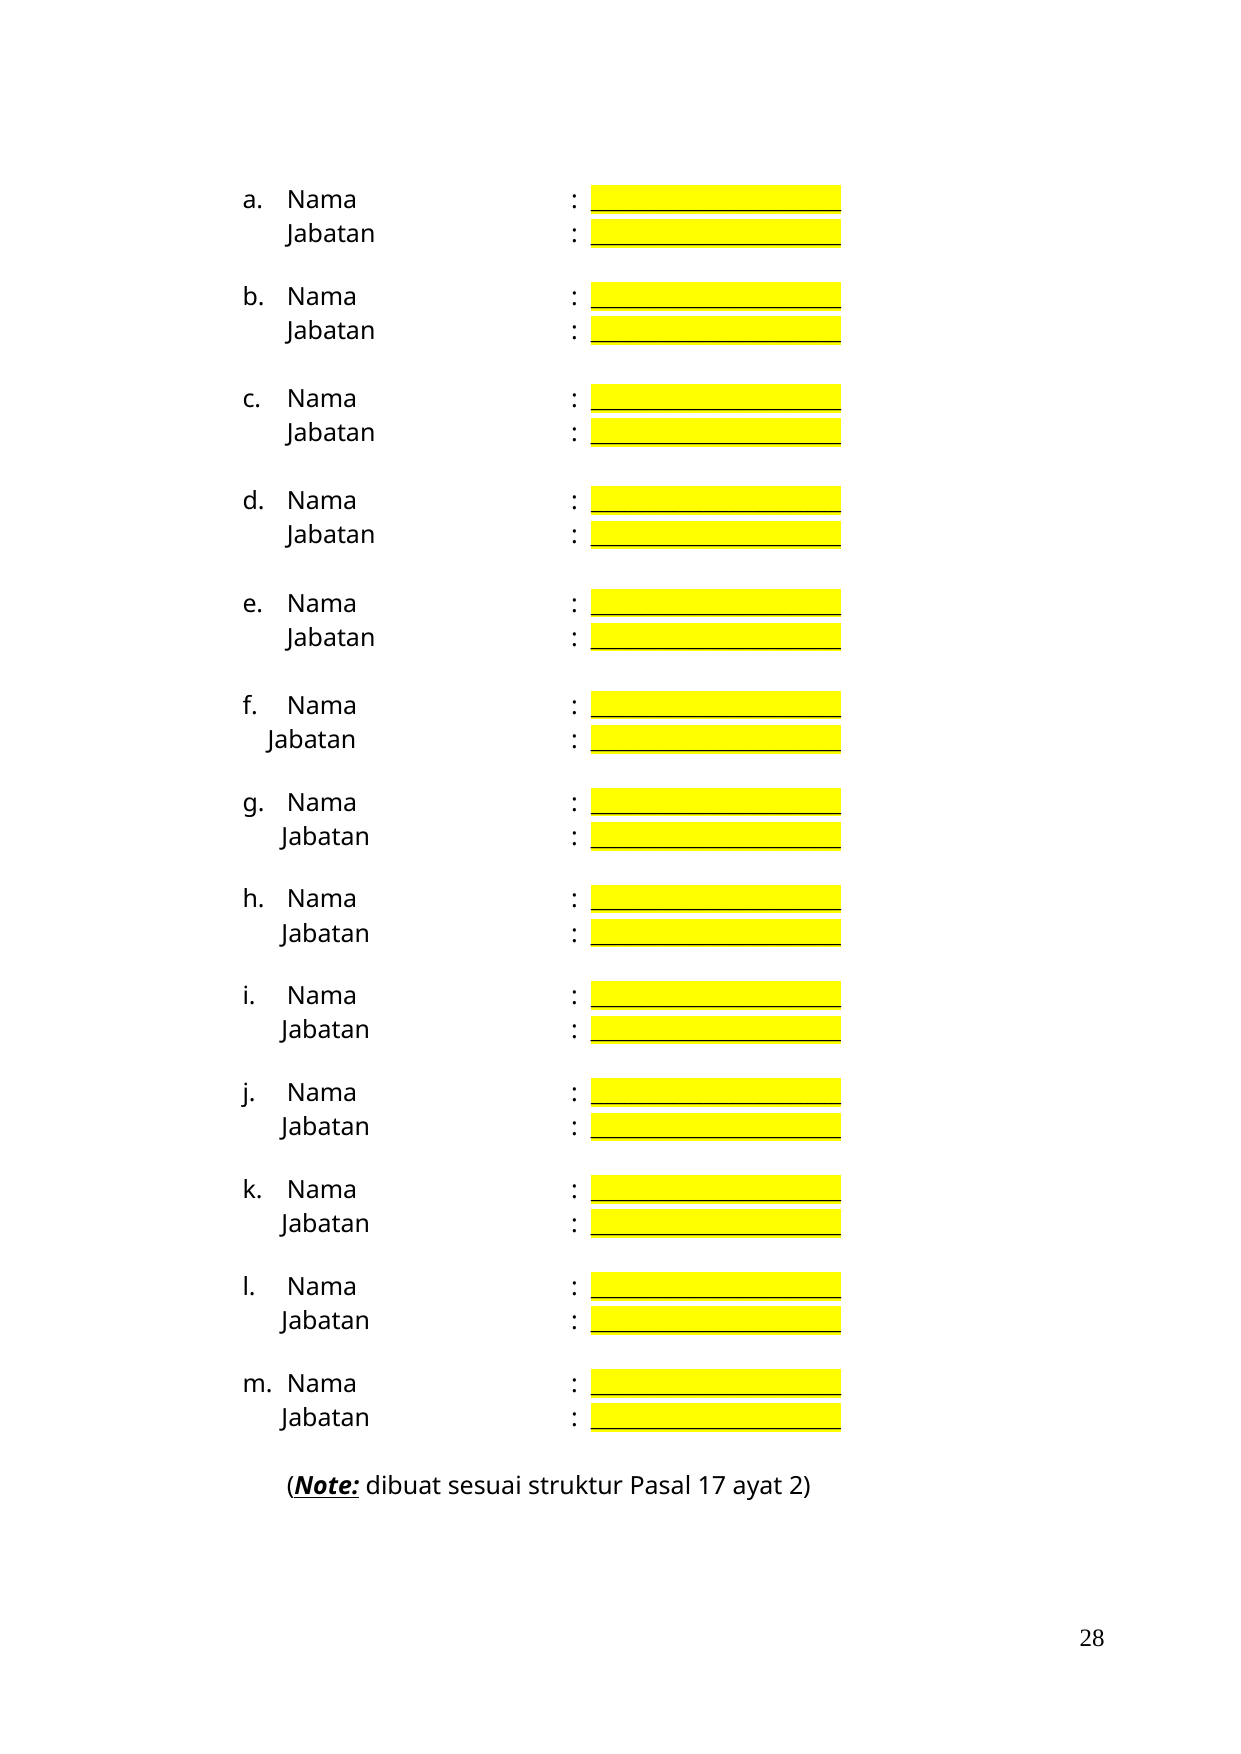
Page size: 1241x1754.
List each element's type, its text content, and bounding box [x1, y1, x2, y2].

text Jabatan : ____________________ [242, 1109, 1104, 1143]
text Jabatan : ____________________ [242, 1303, 1104, 1337]
list Nama : ____________________ [242, 881, 1104, 915]
list Nama : ____________________ [242, 1075, 1104, 1109]
text Jabatan : ____________________ [242, 1399, 1104, 1434]
list Nama : ____________________ [242, 483, 1104, 517]
list Nama : ____________________ [242, 978, 1104, 1012]
list Jabatan : ____________________ [287, 517, 1104, 551]
list Jabatan : ____________________ [287, 619, 1104, 653]
text Jabatan : ____________________ [242, 1012, 1104, 1046]
list Nama : ____________________ [242, 1172, 1104, 1206]
list Jabatan : ____________________ [287, 313, 1104, 347]
list Nama : ____________________ [242, 585, 1104, 619]
list Nama : ____________________ [242, 784, 1104, 818]
list Nama : ____________________ [242, 279, 1104, 313]
text Jabatan : ____________________ [242, 915, 1104, 949]
text Jabatan : ____________________ [242, 818, 1104, 852]
list Jabatan : ____________________ [287, 216, 1104, 250]
list Jabatan : ____________________ [287, 415, 1104, 449]
list Nama : ____________________ [242, 1366, 1104, 1399]
text Jabatan : ____________________ [183, 721, 1104, 756]
list Nama : ____________________ [242, 687, 1104, 721]
list Nama : ____________________ [242, 182, 1104, 216]
list Nama : ____________________ [242, 1269, 1104, 1303]
text Jabatan : ____________________ [242, 1206, 1104, 1240]
list Nama : ____________________ [242, 381, 1104, 415]
text (Note: dibuat sesuai struktur Pasal 17 ayat 2) [183, 1468, 1104, 1502]
